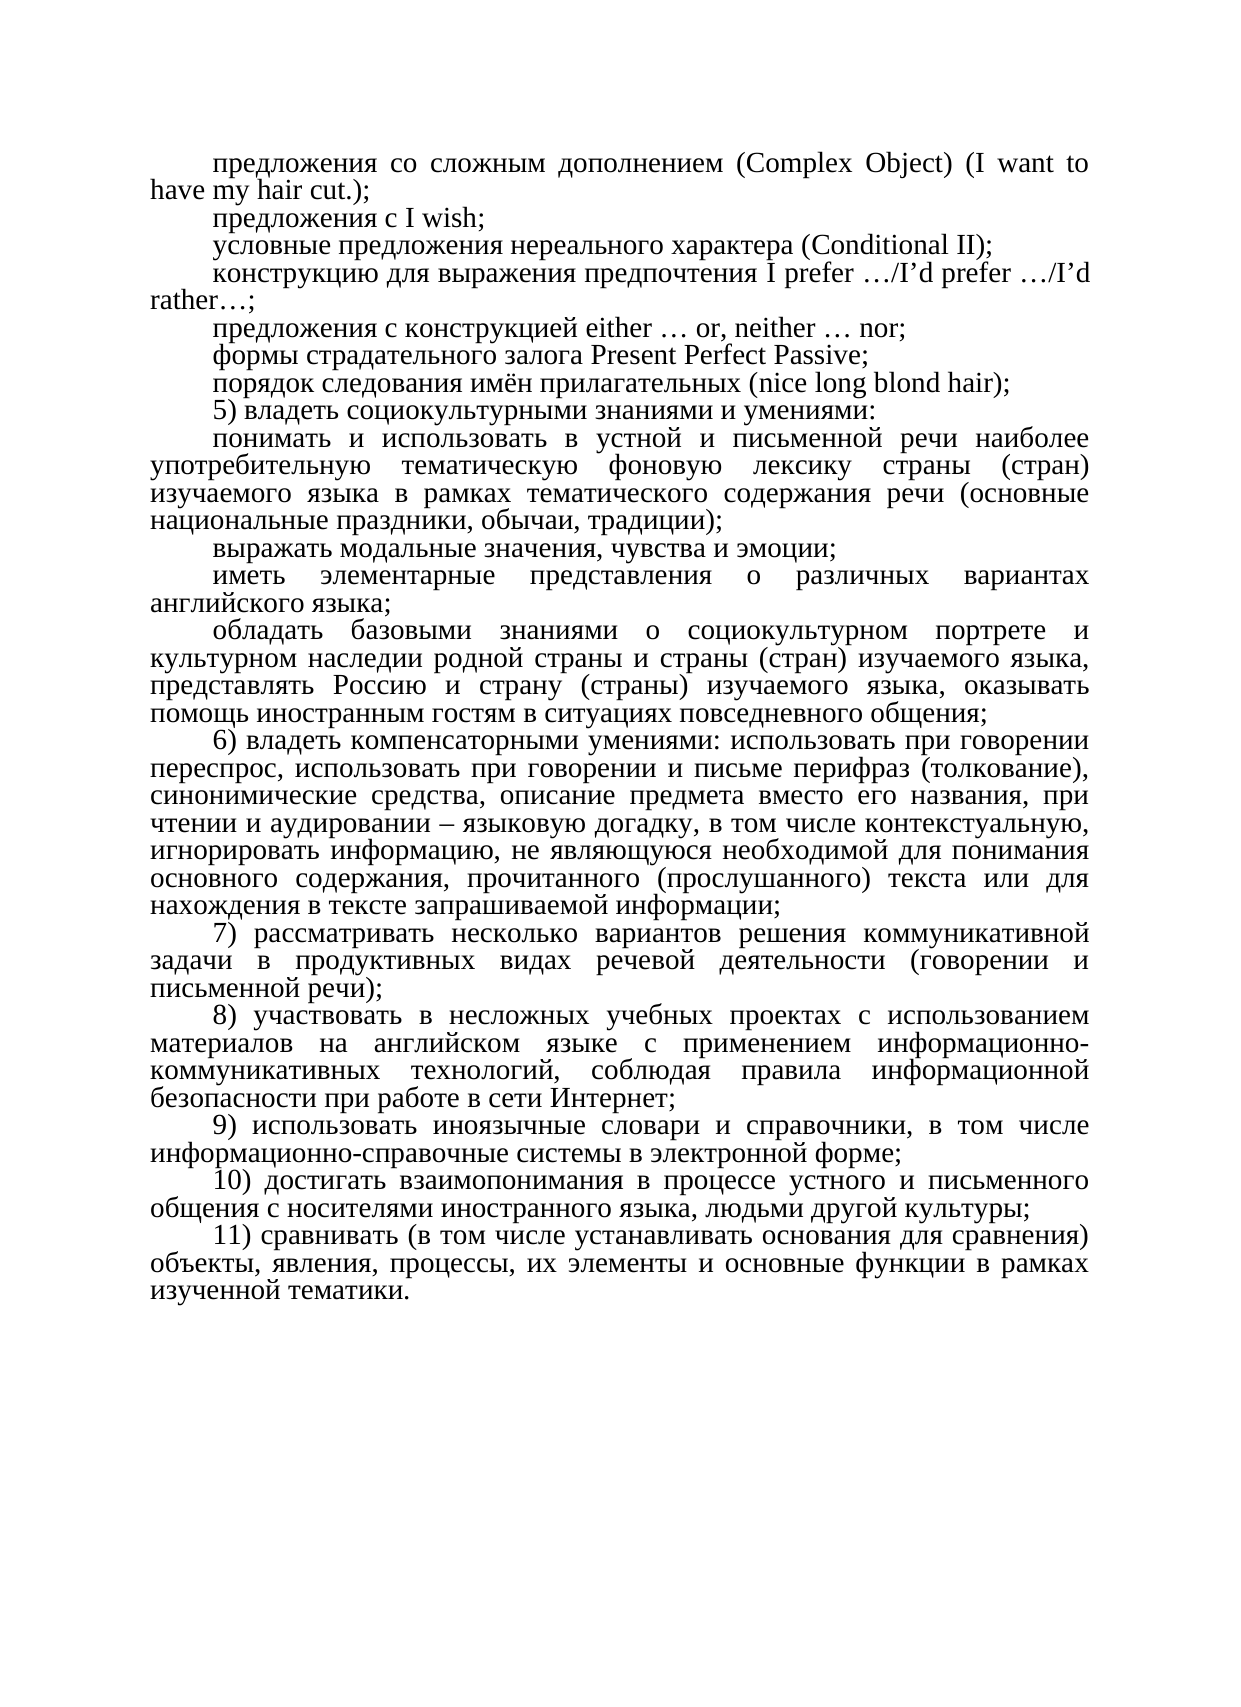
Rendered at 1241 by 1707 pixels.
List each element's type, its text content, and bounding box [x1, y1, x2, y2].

text условные предложения нереального характера (Conditional II); [150, 232, 1090, 260]
text порядок следования имён прилагательных (nice long blond hair); [150, 370, 1090, 397]
text предложения с конструкцией either … or, neither … nor; [150, 315, 1090, 342]
text выражать модальные значения, чувства и эмоции; [150, 535, 1090, 562]
text иметь элементарные представления о различных вариантах английского языка; [150, 562, 1090, 617]
text 10) достигать взаимопонимания в процессе устного и письменного общения с носителями иностранного языка, людьми другой культуры; [150, 1167, 1090, 1222]
text 8) участвовать в несложных учебных проектах с использованием материалов на английском языке с применением информационно-коммуникативных технологий, соблюдая правила информационной безопасности при работе в сети Интернет; [150, 1002, 1090, 1112]
text предложения с I wish; [150, 205, 1090, 232]
text конструкцию для выражения предпочтения I prefer …/I’d prefer …/I’d rather…; [150, 260, 1090, 315]
text понимать и использовать в устной и письменной речи наиболее употребительную тематическую фоновую лексику страны (стран) изучаемого языка в рамках тематического содержания речи (основные национальные праздники, обычаи, традиции); [150, 425, 1090, 535]
text предложения со сложным дополнением (Complex Object) (I want to have my hair cut.); [150, 150, 1090, 205]
text формы страдательного залога Present Perfect Passive; [150, 342, 1090, 370]
text 5) владеть социокультурными знаниями и умениями: [150, 397, 1090, 425]
text 11) сравнивать (в том числе устанавливать основания для сравнения) объекты, явления, процессы, их элементы и основные функции в рамках изученной тематики. [150, 1222, 1090, 1305]
text 6) владеть компенсаторными умениями: использовать при говорении переспрос, использовать при говорении и письме перифраз (толкование), синонимические средства, описание предмета вместо его названия, при чтении и аудировании – языковую догадку, в том числе контекстуальную, игнорировать информацию, не являющуюся необходимой для понимания основного содержания, прочитанного (прослушанного) текста или для нахождения в тексте запрашиваемой информации; [150, 727, 1090, 920]
text обладать базовыми знаниями о социокультурном портрете и культурном наследии родной страны и страны (стран) изучаемого языка, представлять Россию и страну (страны) изучаемого языка, оказывать помощь иностранным гостям в ситуациях повседневного общения; [150, 617, 1090, 727]
text 7) рассматривать несколько вариантов решения коммуникативной задачи в продуктивных видах речевой деятельности (говорении и письменной речи); [150, 920, 1090, 1002]
text 9) использовать иноязычные словари и справочники, в том числе информационно-справочные системы в электронной форме; [150, 1112, 1090, 1167]
